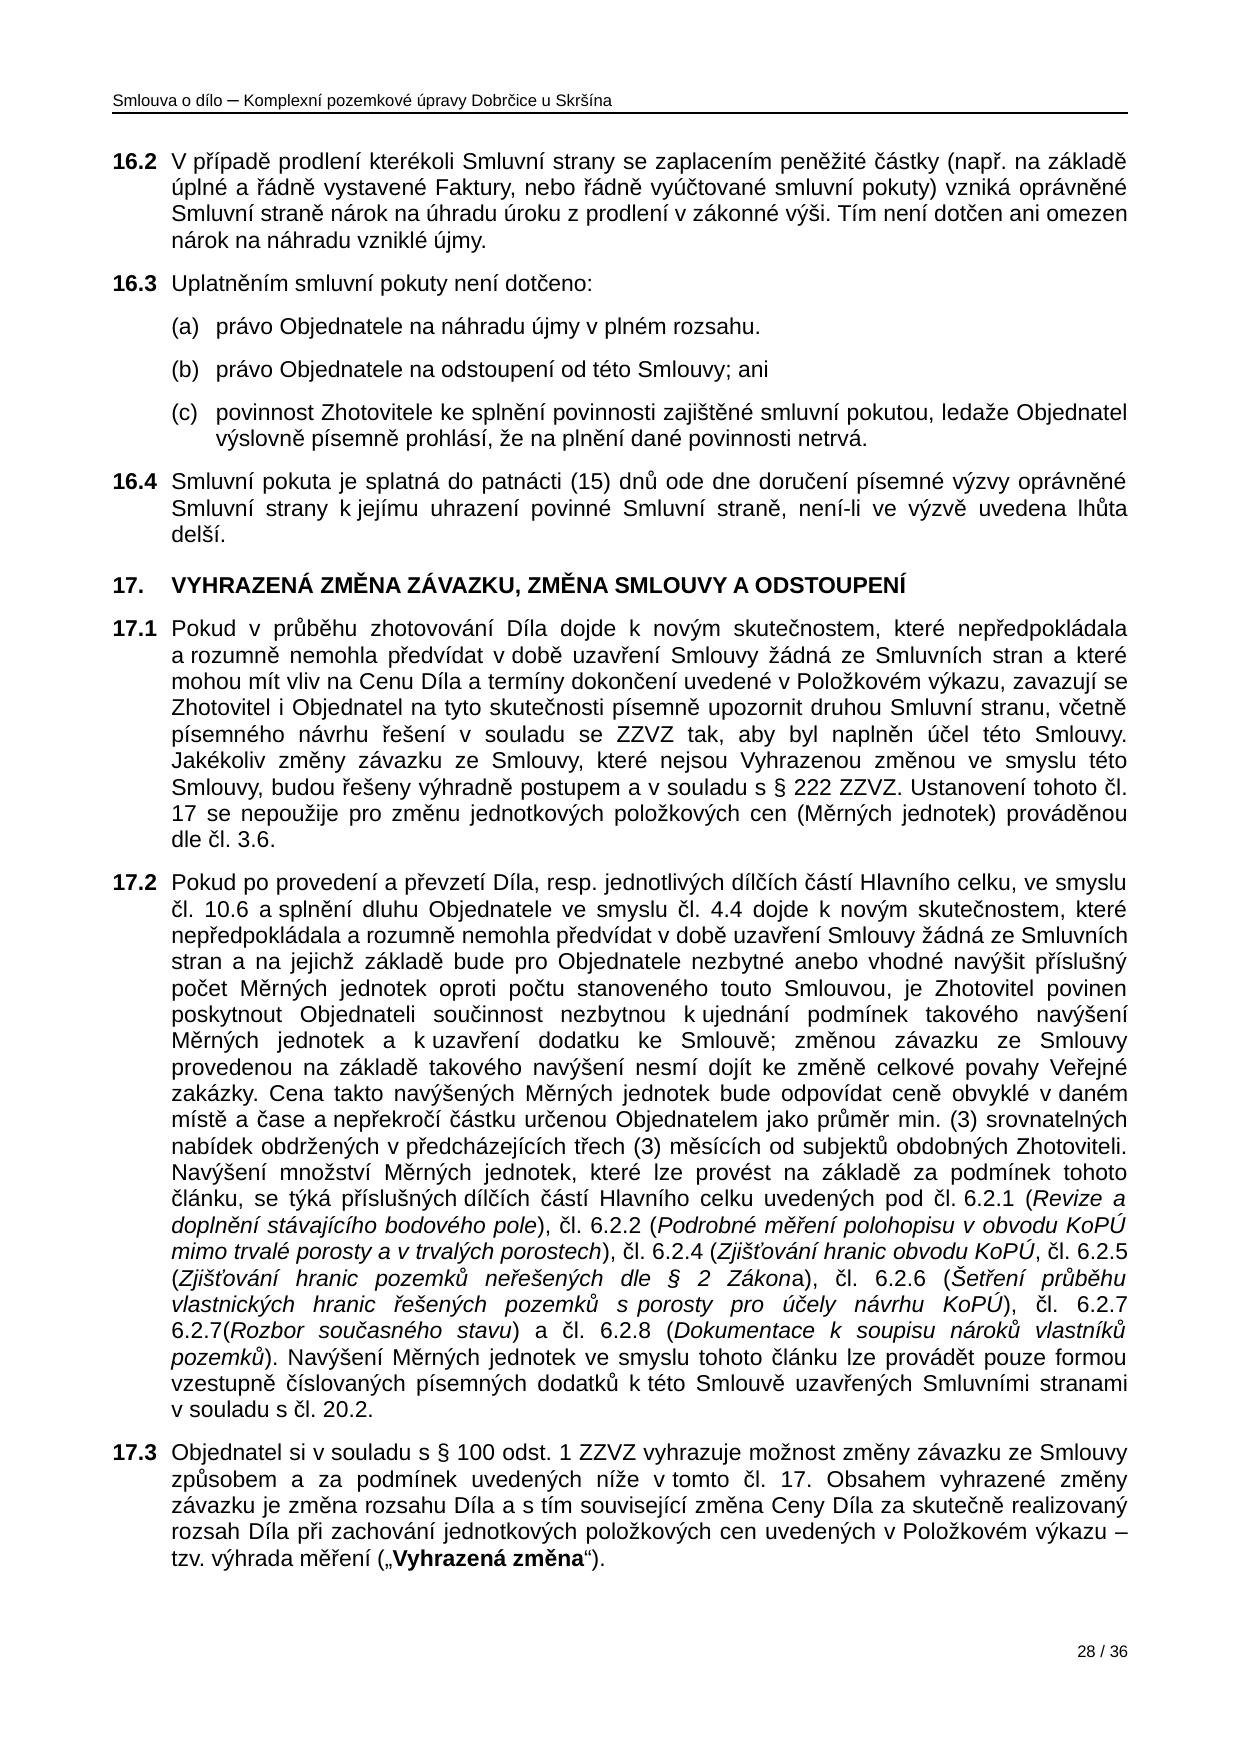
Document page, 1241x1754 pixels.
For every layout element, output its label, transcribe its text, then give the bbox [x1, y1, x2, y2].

list povinnost Zhotovitele ke splnění povinnosti zajištěné smluvní pokutou, ledaže Objednatel výslovně písemně prohlásí, že na plnění dané povinnosti netrvá. [171, 399, 1128, 452]
text Smluvní pokuta je splatná do patnácti (15) dnů ode dne doručení písemné výzvy oprávněné Smluvní strany k jejímu uhrazení povinné Smluvní straně, není-li ve výzvě uvedena lhůta delší. [112, 468, 1128, 547]
text Pokud po provedení a převzetí Díla, resp. jednotlivých dílčích částí Hlavního celku, ve smyslu čl. 10.6 a splnění dluhu Objednatele ve smyslu čl. 4.4 dojde k novým skutečnostem, které nepředpokládala a rozumně nemohla předvídat v době uzavření Smlouvy žádná ze Smluvních stran a na jejichž základě bude pro Objednatele nezbytné anebo vhodné navýšit příslušný počet Měrných jednotek oproti počtu stanoveného touto Smlouvou, je Zhotovitel povinen poskytnout Objednateli součinnost nezbytnou k ujednání podmínek takového navýšení Měrných jednotek a k uzavření dodatku ke Smlouvě; změnou závazku ze Smlouvy provedenou na základě takového navýšení nesmí dojít ke změně celkové povahy Veřejné zakázky. Cena takto navýšených Měrných jednotek bude odpovídat ceně obvyklé v daném místě a čase a nepřekročí částku určenou Objednatelem jako průměr min. (3) srovnatelných nabídek obdržených v předcházejících třech (3) měsících od subjektů obdobných Zhotoviteli. Navýšení množství Měrných jednotek, které lze provést na základě za podmínek tohoto článku, se týká příslušných dílčích částí Hlavního celku uvedených pod čl. 6.2.1 (Revize a doplnění stávajícího bodového pole), čl. 6.2.2 (Podrobné měření polohopisu v obvodu KoPÚ mimo trvalé porosty a v trvalých porostech), čl. 6.2.4 (Zjišťování hranic obvodu KoPÚ, čl. 6.2.5 (Zjišťování hranic pozemků neřešených dle § 2 Zákona), čl. 6.2.6 (Šetření průběhu vlastnických hranic řešených pozemků s porosty pro účely návrhu KoPÚ), čl. 6.2.7 (Rozbor současného stavu) a čl. 6.2.8 (Dokumentace k soupisu nároků vlastníků pozemků). Navýšení Měrných jednotek ve smyslu tohoto článku lze provádět pouze formou vzestupně číslovaných písemných dodatků k této Smlouvě uzavřených Smluvními stranami v souladu s čl. 20.2. [112, 869, 1128, 1423]
list právo Objednatele na odstoupení od této Smlouvy; ani [171, 356, 1128, 382]
list právo Objednatele na náhradu újmy v plném rozsahu. [171, 313, 1128, 339]
text Objednatel si v souladu s § 100 odst. 1 ZZVZ vyhrazuje možnost změny závazku ze Smlouvy způsobem a za podmínek uvedených níže v tomto čl. 17. Obsahem vyhrazené změny závazku je změna rozsahu Díla a s tím související změna Ceny Díla za skutečně realizovaný rozsah Díla při zachování jednotkových položkových cen uvedených v Položkovém výkazu – tzv. výhrada měření („Vyhrazená změna“). [112, 1439, 1128, 1571]
text Vyhrazená změna závazku, změna smlouvy a odstoupení [112, 572, 1128, 599]
text Uplatněním smluvní pokuty není dotčeno: [112, 270, 1128, 296]
text V případě prodlení kterékoli Smluvní strany se zaplacením peněžité částky (např. na základě úplné a řádně vystavené Faktury, nebo řádně vyúčtované smluvní pokuty) vzniká oprávněné Smluvní straně nárok na úhradu úroku z prodlení v zákonné výši. Tím není dotčen ani omezen nárok na náhradu vzniklé újmy. [112, 148, 1128, 253]
text Pokud v průběhu zhotovování Díla dojde k novým skutečnostem, které nepředpokládala a rozumně nemohla předvídat v době uzavření Smlouvy žádná ze Smluvních stran a které mohou mít vliv na Cenu Díla a termíny dokončení uvedené v Položkovém výkazu, zavazují se Zhotovitel i Objednatel na tyto skutečnosti písemně upozornit druhou Smluvní stranu, včetně písemného návrhu řešení v souladu se ZZVZ tak, aby byl naplněn účel této Smlouvy. Jakékoliv změny závazku ze Smlouvy, které nejsou Vyhrazenou změnou ve smyslu této Smlouvy, budou řešeny výhradně postupem a v souladu s § 222 ZZVZ. Ustanovení tohoto čl. 17 se nepoužije pro změnu jednotkových položkových cen (Měrných jednotek) prováděnou dle čl. 3.6. [112, 615, 1128, 852]
